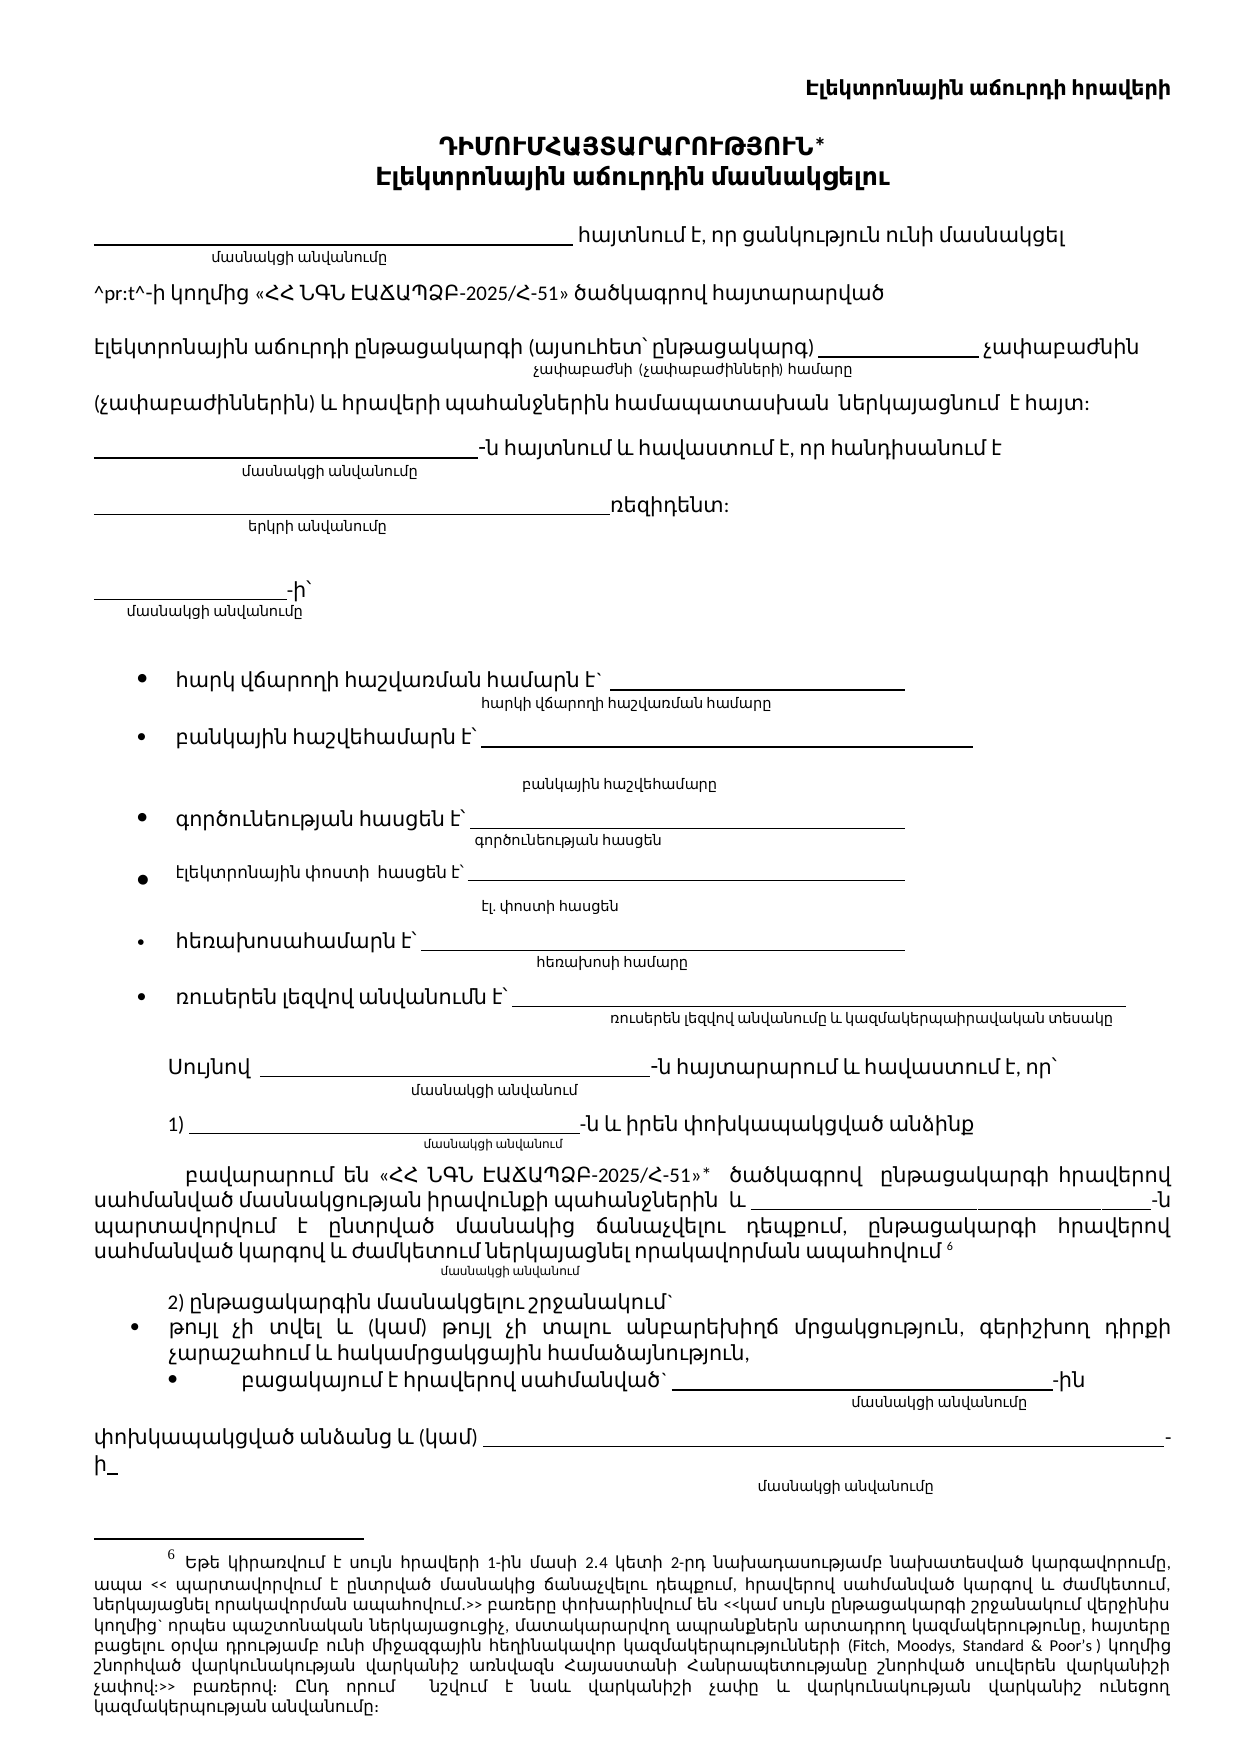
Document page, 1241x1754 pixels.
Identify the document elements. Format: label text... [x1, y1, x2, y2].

list էլեկտրոնային փոստի հասցեն է՝ [138, 862, 1171, 897]
text (չափաբաժիններին) և հրավերի պահանջներին համապատասխան ներկայացնում է հայտ: [94, 390, 1171, 416]
list հարկ վճարողի հաշվառման համարն է` [138, 663, 1171, 694]
text բանկային հաշվեհամարը [94, 775, 1171, 806]
text գործունեության հասցեն [94, 831, 1171, 862]
text 2) ընթացակարգին մասնակցելու շրջանակում` [94, 1289, 1171, 1314]
list հեռախոսահամարն է՝ [138, 928, 1171, 953]
list բացակայում է հրավերով սահմանված` -ին [94, 1365, 1171, 1393]
text մասնակցի անվանում [94, 1081, 1171, 1111]
text ԴԻՄՈՒՄՀԱՅՏԱՐԱՐՈՒԹՅՈՒՆ* [94, 131, 1171, 161]
text մասնակցի անվանումը [94, 248, 1171, 278]
text Էլեկտրոնային աճուրդի հրավերի [94, 75, 1171, 100]
text մասնակցի անվանում [94, 1137, 1171, 1162]
text մասնակցի անվանումը [94, 1477, 1171, 1508]
text մասնակցի անվանումը [94, 462, 1171, 492]
list ռուսերեն լեզվով անվանումն է՝ [138, 984, 1171, 1009]
text ^pr:t^-ի կողմից «ՀՀ ՆԳՆ ԷԱՃԱՊՁԲ-2025/Հ-51» ծածկագրով հայտարարված [94, 278, 1171, 306]
text երկրի անվանումը [94, 518, 1171, 548]
text -ի՝ [94, 577, 1171, 602]
list բանկային հաշվեհամարն է՝ [138, 724, 1171, 775]
text ռուսերեն լեզվով անվանումը և կազմակերպաիրավական տեսակը [536, 1009, 1171, 1040]
text բավարարում են «ՀՀ ՆԳՆ ԷԱՃԱՊՁԲ-2025/Հ-51»* ծածկագրով ընթացակարգի հրավերով սահմանված մասնակցության իրավունքի պահանջներին և -ն պարտավորվում է ընտրված մասնակից ճանաչվելու դեպքում, ընթացակարգի հրավերով սահմանված կարգով և ժամկետում ներկայացնել որակավորման ապահովում [94, 1162, 1171, 1264]
text ռեզիդենտ: [94, 492, 1171, 518]
text -ն հայտնում և հավաստում է, որ հանդիսանում է [94, 431, 1171, 462]
text փոխկապակցված անձանց և (կամ) -ի [94, 1424, 1171, 1477]
text մասնակցի անվանում [94, 1264, 1171, 1289]
text հարկի վճարողի հաշվառման համարը [94, 694, 1171, 724]
text մասնակցի անվանումը [94, 602, 1171, 633]
text հայտնում է, որ ցանկություն ունի մասնակցել [94, 222, 1171, 248]
text Սույնով -ն հայտարարում և հավաստում է, որ՝ [94, 1050, 1171, 1081]
text էլ. փոստի հասցեն [94, 897, 1171, 928]
text հեռախոսի համարը [462, 953, 1171, 984]
list թույլ չի տվել և (կամ) թույլ չի տալու անբարեխիղճ մրցակցություն, գերիշխող դիրքի չարաշահում և հակամրցակցային համաձայնություն, [131, 1314, 1171, 1365]
list գործունեության հասցեն է՝ [138, 806, 1171, 831]
subtitle Էլեկտրոնային աճուրդին մասնակցելու [94, 161, 1171, 192]
text չափաբաժնի (չափաբաժինների) համարը [94, 360, 1171, 390]
text մասնակցի անվանումը [94, 1393, 1171, 1424]
text էլեկտրոնային աճուրդի ընթացակարգի (այսուհետ՝ ընթացակարգ) չափաբաժնին [94, 334, 1171, 360]
text 1) -ն և իրեն փոխկապակցված անձինք [94, 1111, 1171, 1137]
